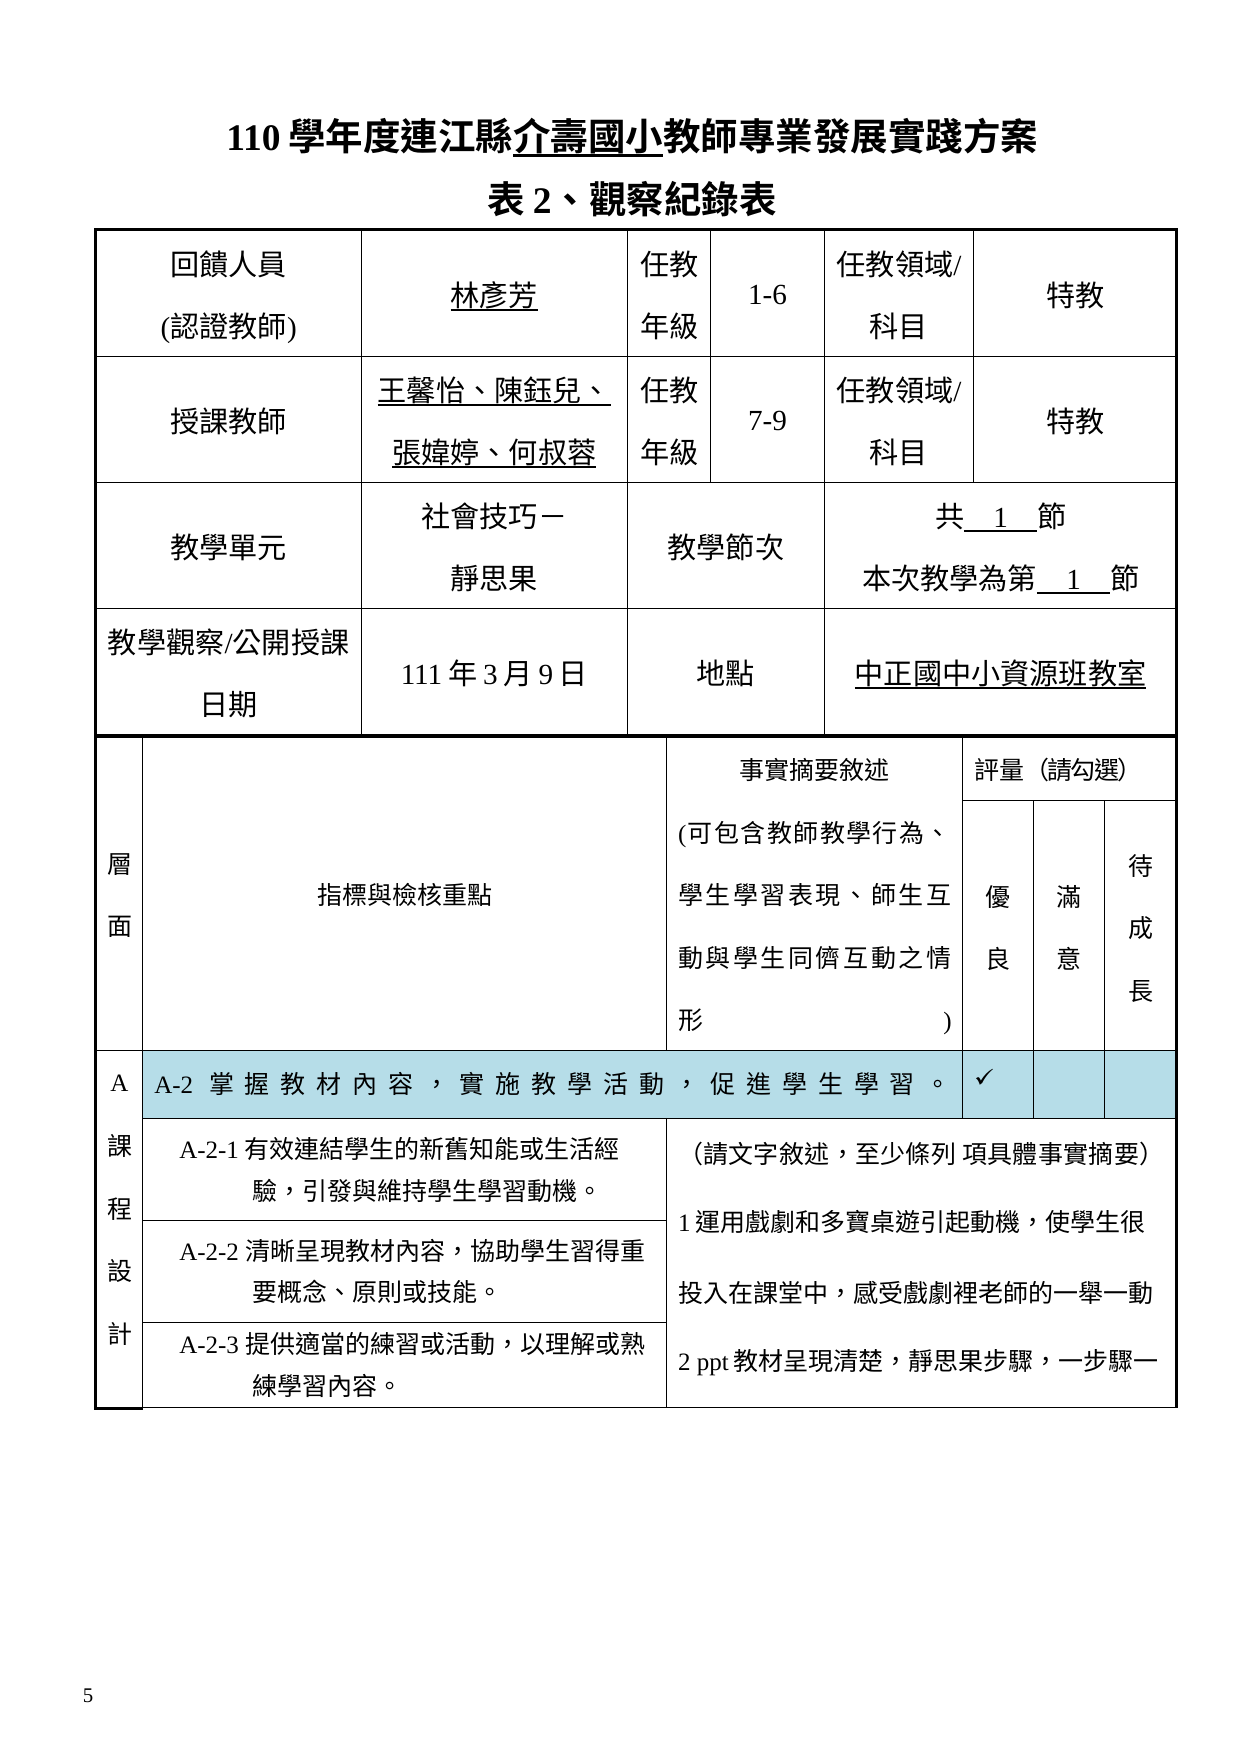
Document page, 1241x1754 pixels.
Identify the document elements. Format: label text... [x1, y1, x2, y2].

table_cell 社會技巧－ 靜思果 [362, 483, 627, 608]
table_cell 層面 [97, 738, 142, 1050]
table_cell 教學觀察/公開授課日期 [97, 609, 361, 734]
table_header 林彥芳 [362, 231, 627, 356]
table_cell 中正國中小資源班教室 [825, 609, 1175, 734]
table_cell 7-9 [711, 357, 824, 482]
table_cell 地點 [628, 609, 824, 734]
table_cell 評量（請勾選） [963, 738, 1175, 800]
table_cell 事實摘要敘述 (可包含教師教學行為、學生學習表現、師生互動與學生同儕互動之情形) [667, 738, 962, 1050]
table_cell A-2-1有效連結學生的新舊知能或生活經驗，引發與維持學生學習動機。 [143, 1119, 666, 1220]
table_header 1-6 [711, 231, 824, 356]
table_cell 111年3月9日 [362, 609, 627, 734]
table_cell 優良 [963, 801, 1033, 1050]
table_cell 共 1 節 本次教學為第 1 節 [825, 483, 1175, 608]
table_cell 授課教師 [97, 357, 361, 482]
table_cell 指標與檢核重點 [143, 738, 666, 1050]
table_cell 特教 [974, 357, 1175, 482]
table_cell 教學單元 [97, 483, 361, 608]
table_cell （請文字敘述，至少條列 項具體事實摘要） 1運用戲劇和多寶桌遊引起動機，使學生很投入在課堂中，感受戲劇裡老師的一舉一動 2 ppt教材呈現清楚，靜思果步驟，一步驟一頁投影片，加上老師問題引導，每步驟清晰且會主動思考內容，傳達重點很清楚 3老師會在學生抽到情境籤分享完後再次統整歸納，使靜思果步驟完整印象深刻 [667, 1119, 1175, 1407]
table_cell [1105, 1051, 1175, 1118]
table_cell 待成長 [1105, 801, 1175, 1050]
table_cell A-2-3 提供適當的練習或活動，以理解或熟練學習內容。 [143, 1323, 666, 1407]
table_cell A-2-2 清晰呈現教材內容，協助學生習得重要概念、原則或技能。 [143, 1221, 666, 1322]
table_cell 滿意 [1034, 801, 1104, 1050]
table_header 特教 [974, 231, 1175, 356]
text 表2、觀察紀錄表 [83, 166, 1181, 228]
table_header 任教領域/科目 [825, 231, 973, 356]
table_cell A 課 程 設 計 與 教 學 [97, 1051, 142, 1407]
table_header 回饋人員 (認證教師) [97, 231, 361, 356]
table_cell 教學節次 [628, 483, 824, 608]
table_cell A-2掌握教材內容，實施教學活動，促進學生學習。 [143, 1051, 962, 1118]
table_cell [1034, 1051, 1104, 1118]
table_cell 王馨怡、陳鈺兒、張媁婷、何叔蓉 [362, 357, 627, 482]
table_cell 任教年級 [628, 357, 710, 482]
table_cell 任教領域/科目 [825, 357, 973, 482]
table_cell [963, 1051, 1033, 1118]
table_header 任教年級 [628, 231, 710, 356]
text 110學年度連江縣介壽國小教師專業發展實踐方案 [83, 103, 1181, 166]
